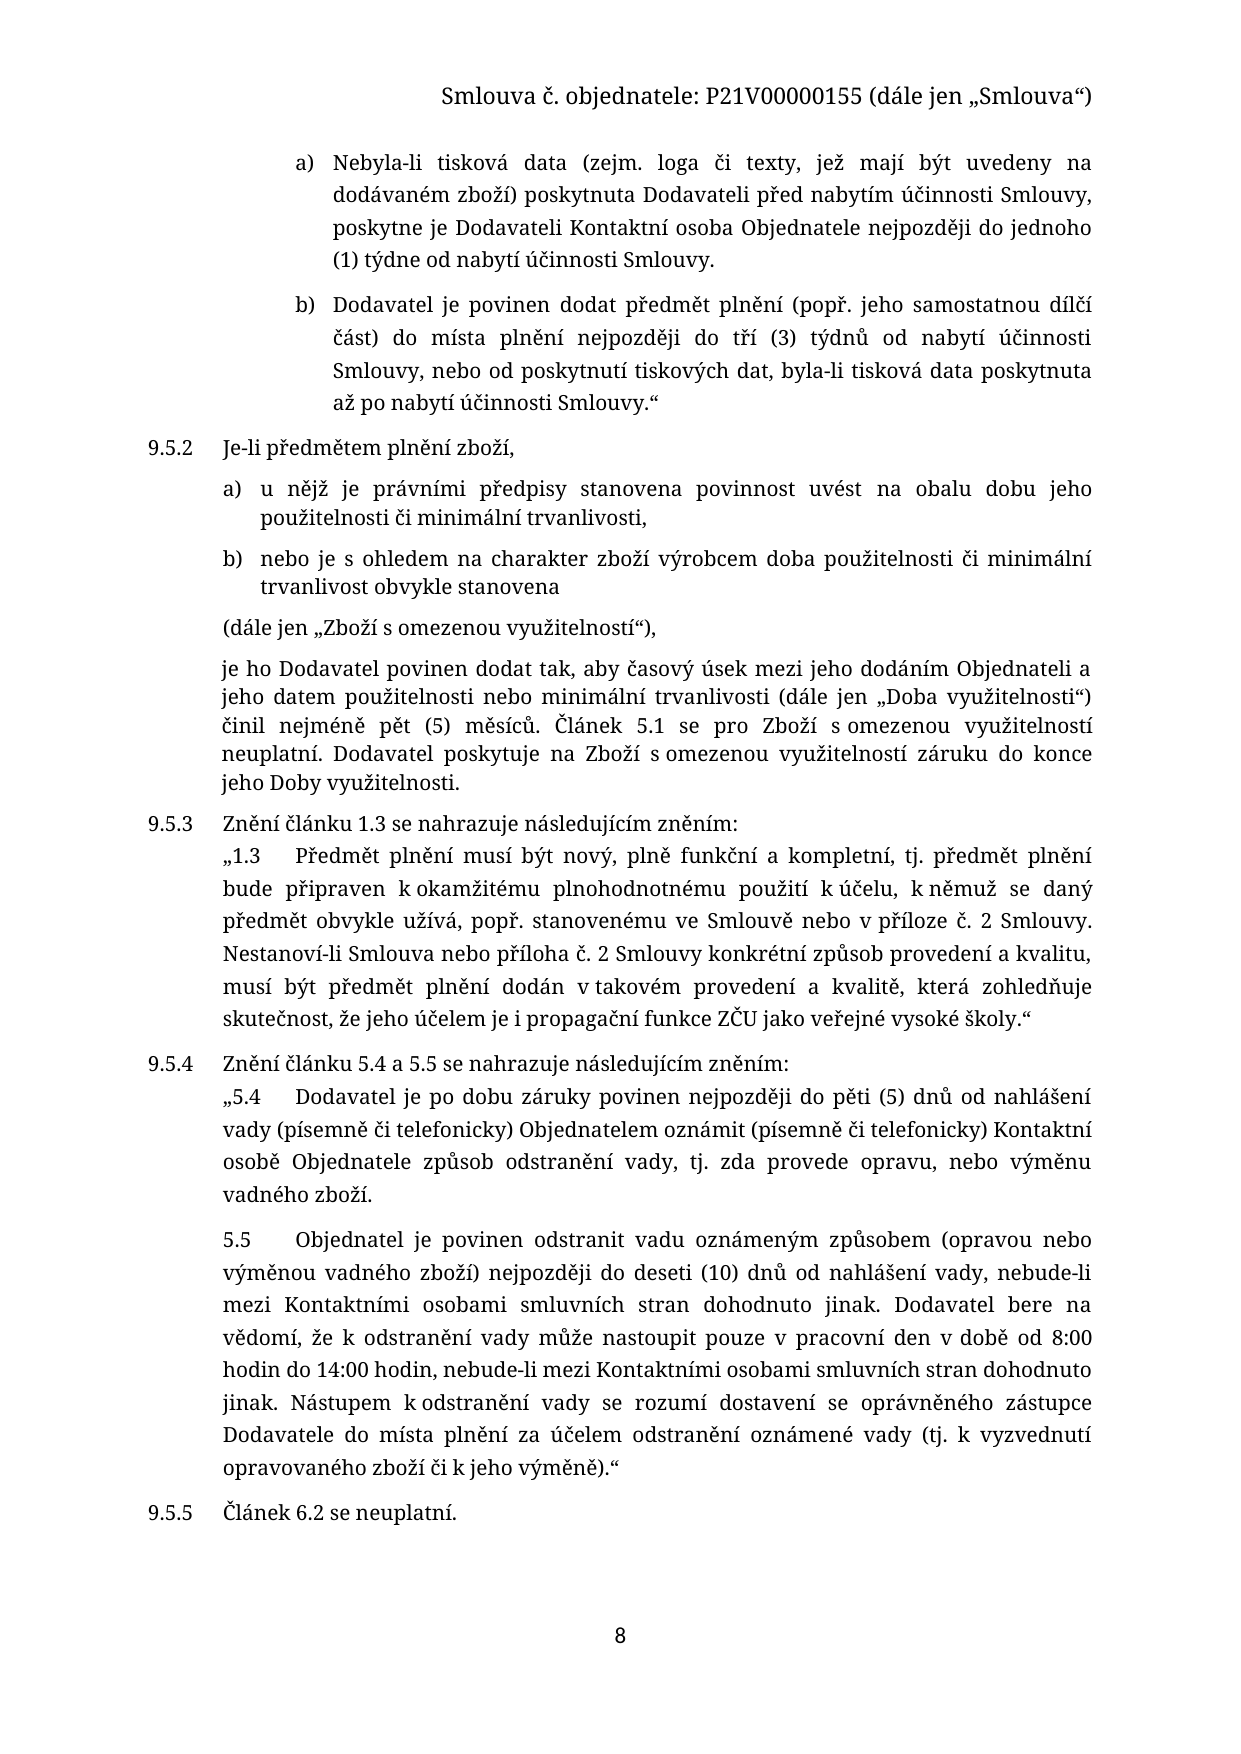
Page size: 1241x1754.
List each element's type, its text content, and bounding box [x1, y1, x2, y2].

list Znění článku 1.3 se nahrazuje následujícím zněním: [148, 809, 1093, 837]
text (dále jen „Zboží s omezenou využitelností“), [223, 613, 1093, 642]
list Znění článku 5.4 a 5.5 se nahrazuje následujícím zněním: [148, 1049, 1093, 1078]
text je ho Dodavatel povinen dodat tak, aby časový úsek mezi jeho dodáním Objednateli a jeho datem použitelnosti nebo minimální trvanlivosti (dále jen „Doba využitelnosti“) činil nejméně pět (5) měsíců. Článek 5.1 se pro Zboží s omezenou využitelností neuplatní. Dodavatel poskytuje na Zboží s omezenou využitelností záruku do konce jeho Doby využitelnosti. [221, 654, 1093, 796]
list „5.4 Dodavatel je po dobu záruky povinen nejpozději do pěti (5) dnů od nahlášení vady (písemně či telefonicky) Objednatelem oznámit (písemně či telefonicky) Kontaktní osobě Objednatele způsob odstranění vady, tj. zda provede opravu, nebo výměnu vadného zboží. [223, 1082, 1093, 1208]
list nebo je s ohledem na charakter zboží výrobcem doba použitelnosti či minimální trvanlivost obvykle stanovena [223, 544, 1093, 601]
list u nějž je právními předpisy stanovena povinnost uvést na obalu dobu jeho použitelnosti či minimální trvanlivosti, [223, 474, 1093, 531]
list Je-li předmětem plnění zboží, [148, 433, 1093, 462]
list „1.3 Předmět plnění musí být nový, plně funkční a kompletní, tj. předmět plnění bude připraven k okamžitému plnohodnotnému použití k účelu, k němuž se daný předmět obvykle užívá, popř. stanovenému ve Smlouvě nebo v příloze č. 2 Smlouvy. Nestanoví-li Smlouva nebo příloha č. 2 Smlouvy konkrétní způsob provedení a kvalitu, musí být předmět plnění dodán v takovém provedení a kvalitě, která zohledňuje skutečnost, že jeho účelem je i propagační funkce ZČU jako veřejné vysoké školy.“ [223, 841, 1093, 1033]
list Nebyla-li tisková data (zejm. loga či texty, jež mají být uvedeny na dodávaném zboží) poskytnuta Dodavateli před nabytím účinnosti Smlouvy, poskytne je Dodavateli Kontaktní osoba Objednatele nejpozději do jednoho (1) týdne od nabytí účinnosti Smlouvy. [295, 148, 1093, 274]
list Článek 6.2 se neuplatní. [148, 1498, 1093, 1527]
list 5.5 Objednatel je povinen odstranit vadu oznámeným způsobem (opravou nebo výměnou vadného zboží) nejpozději do deseti (10) dnů od nahlášení vady, nebude-li mezi Kontaktními osobami smluvních stran dohodnuto jinak. Dodavatel bere na vědomí, že k odstranění vady může nastoupit pouze v pracovní den v době od 8:00 hodin do 14:00 hodin, nebude-li mezi Kontaktními osobami smluvních stran dohodnuto jinak. Nástupem k odstranění vady se rozumí dostavení se oprávněného zástupce Dodavatele do místa plnění za účelem odstranění oznámené vady (tj. k vyzvednutí opravovaného zboží či k jeho výměně).“ [223, 1225, 1093, 1482]
list Dodavatel je povinen dodat předmět plnění (popř. jeho samostatnou dílčí část) do místa plnění nejpozději do tří (3) týdnů od nabytí účinnosti Smlouvy, nebo od poskytnutí tiskových dat, byla-li tisková data poskytnuta až po nabytí účinnosti Smlouvy.“ [295, 291, 1093, 417]
